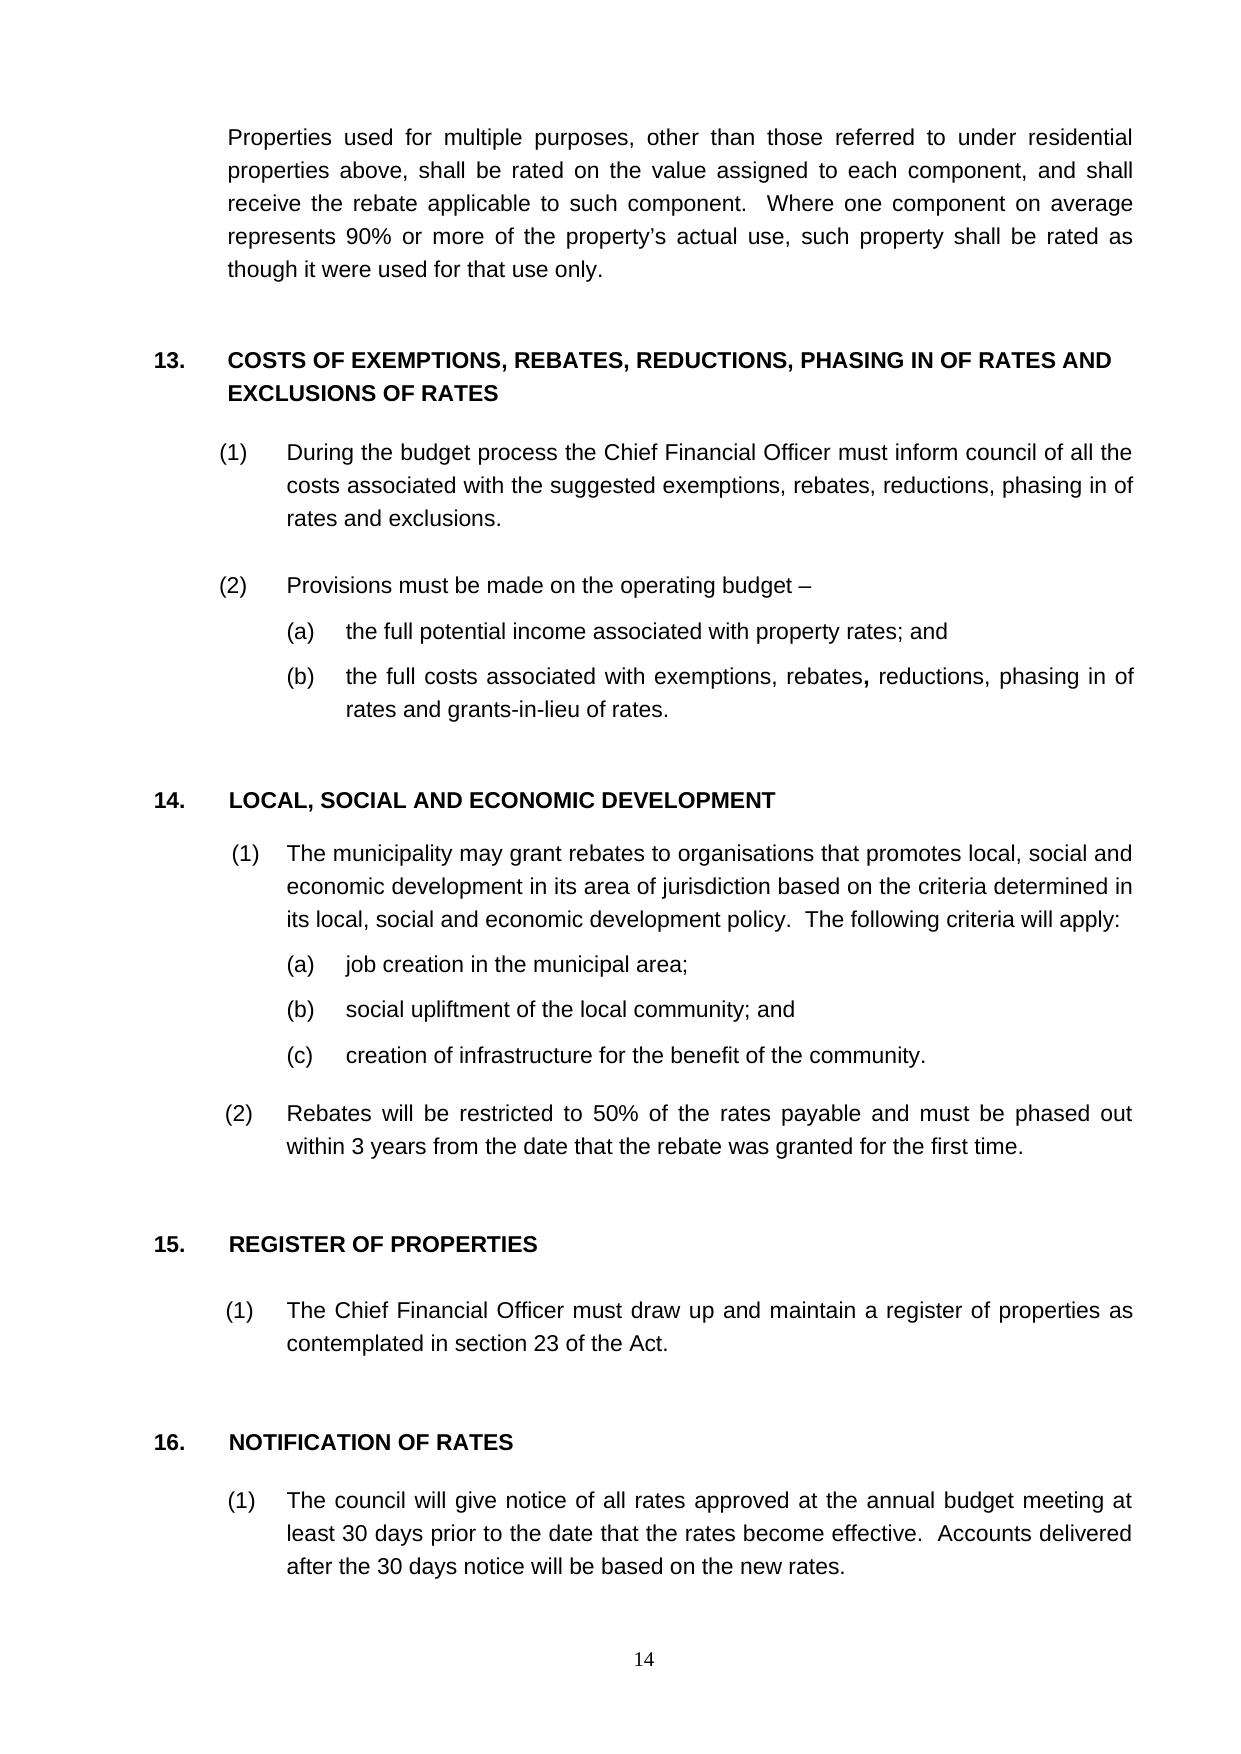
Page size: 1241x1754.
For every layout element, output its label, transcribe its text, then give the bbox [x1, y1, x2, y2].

text (c) creation of infrastructure for the benefit of the community. [286, 1042, 1134, 1068]
text (2) Rebates will be restricted to 50% of the rates payable and must be phased out within 3 years from the date that the rebate was granted for the first time. [174, 1100, 1134, 1159]
text (a) the full potential income associated with property rates; and [286, 618, 1134, 644]
text 15. REGISTER OF PROPERTIES [153, 1231, 1134, 1258]
text (1) The Chief Financial Officer must draw up and maintain a register of properties as contemplated in section 23 of the Act. [213, 1297, 1134, 1357]
text (2) Provisions must be made on the operating budget – [219, 572, 1134, 599]
text (b) social upliftment of the local community; and [286, 996, 1134, 1023]
text 16. NOTIFICATION OF RATES [153, 1429, 1134, 1455]
text (a) job creation in the municipal area; [286, 951, 1134, 977]
text 14. LOCAL, SOCIAL AND ECONOMIC DEVELOPMENT [153, 787, 1134, 813]
text (1) The municipality may grant rebates to organisations that promotes local, social and economic development in its area of jurisdiction based on the criteria determined in its local, social and economic development policy. The following criteria will apply: [174, 840, 1134, 932]
text 13. COSTS OF EXEMPTIONS, REBATES, REDUCTIONS, PHASING IN OF RATES AND [153, 347, 1134, 373]
text (b) the full costs associated with exemptions, rebates, reductions, phasing in of rates and grants-in-lieu of rates. [286, 663, 1134, 723]
list During the budget process the Chief Financial Officer must inform council of all the costs associated with the suggested exemptions, rebates, reductions, phasing in of rates and exclusions. [219, 439, 1134, 531]
text Properties used for multiple purposes, other than those referred to under residential properties above, shall be rated on the value assigned to each component, and shall receive the rebate applicable to such component. Where one component on average represents 90% or more of the property’s actual use, such property shall be rated as though it were used for that use only. [227, 124, 1134, 282]
text EXCLUSIONS OF RATES [153, 379, 1134, 406]
text (1) The council will give notice of all rates approved at the annual budget meeting at least 30 days prior to the date that the rates become effective. Accounts delivered after the 30 days notice will be based on the new rates. [227, 1487, 1134, 1579]
